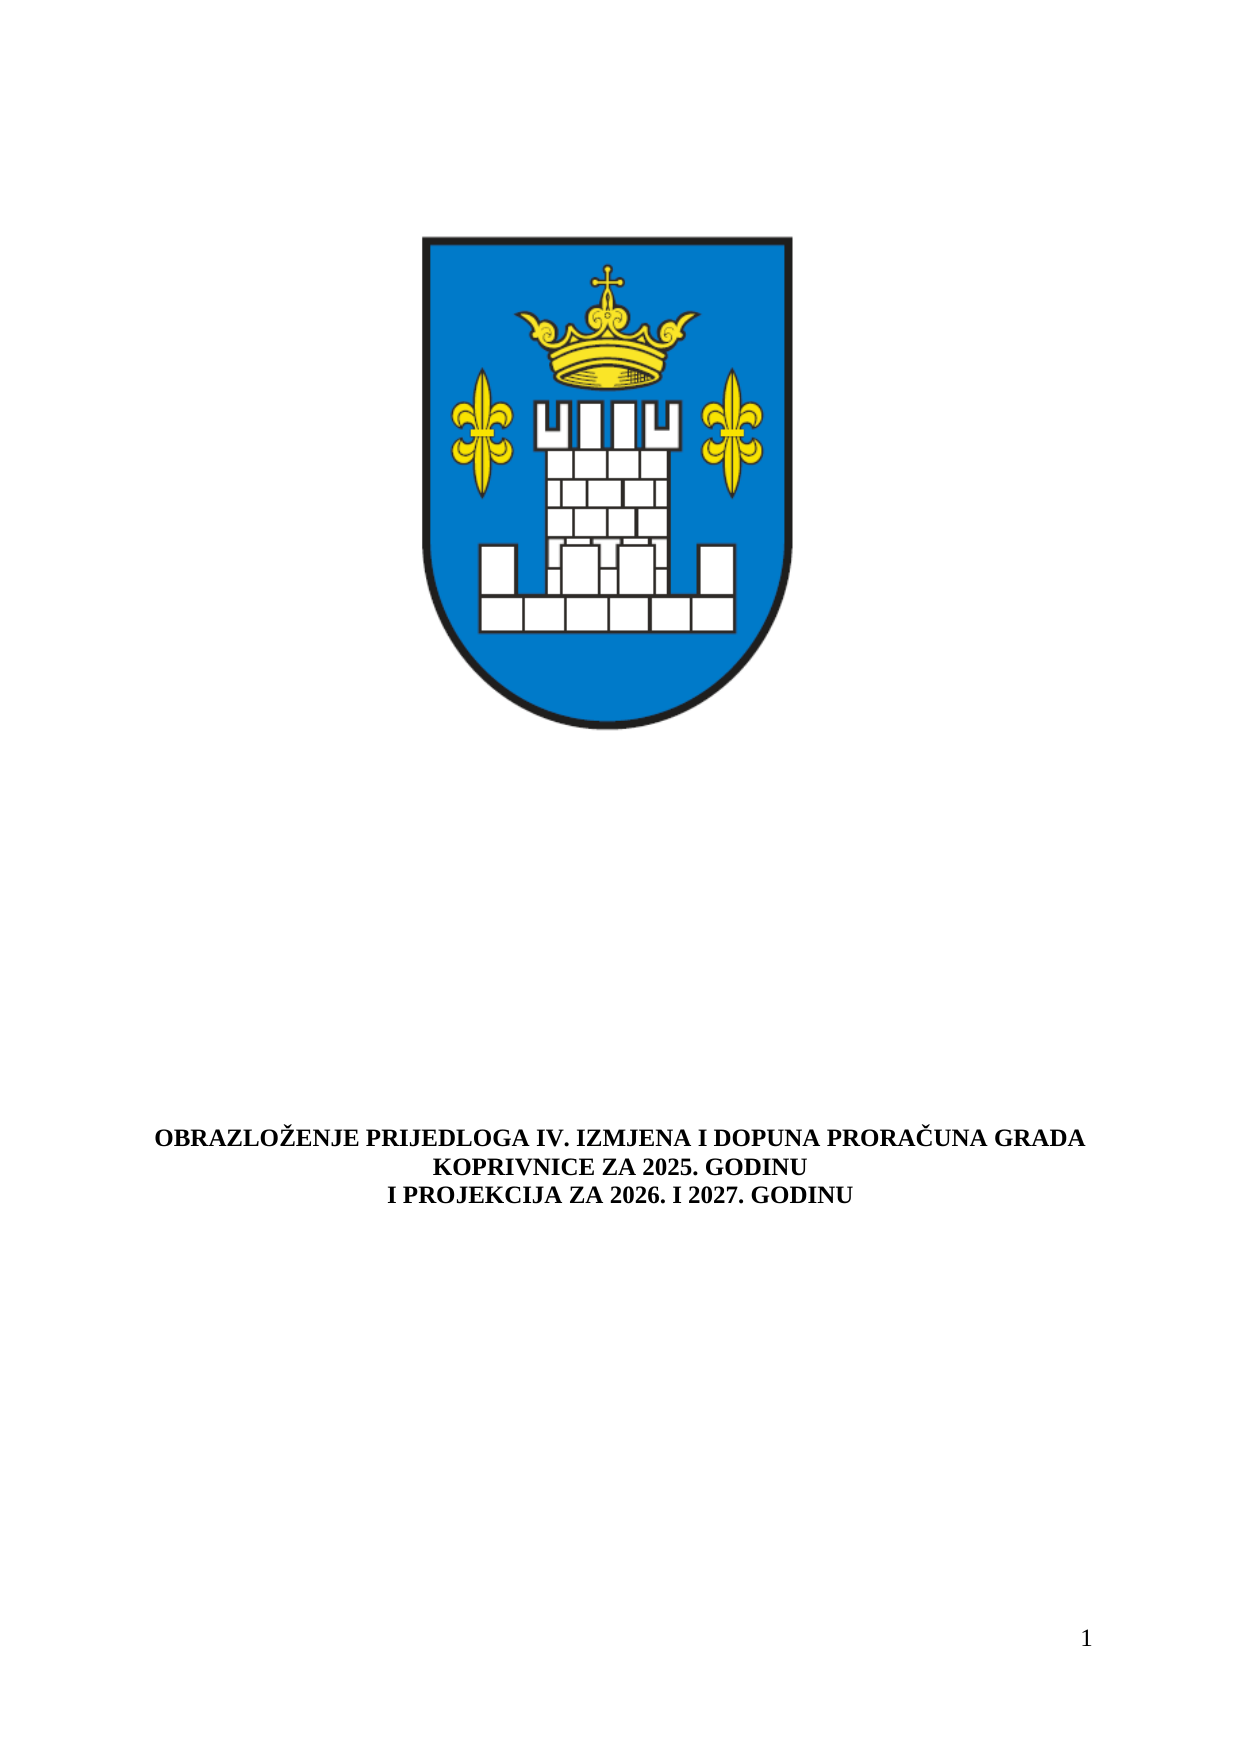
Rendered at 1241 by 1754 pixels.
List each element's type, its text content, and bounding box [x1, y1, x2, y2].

text OBRAZLOŽENJE PRIJEDLOGA IV. IZMJENA I DOPUNA PRORAČUNA GRADA KOPRIVNICE ZA 2025. GODINU [148, 1123, 1093, 1181]
text I PROJEKCIJA ZA 2026. I 2027. GODINU [148, 1181, 1093, 1209]
picture [398, 226, 817, 752]
